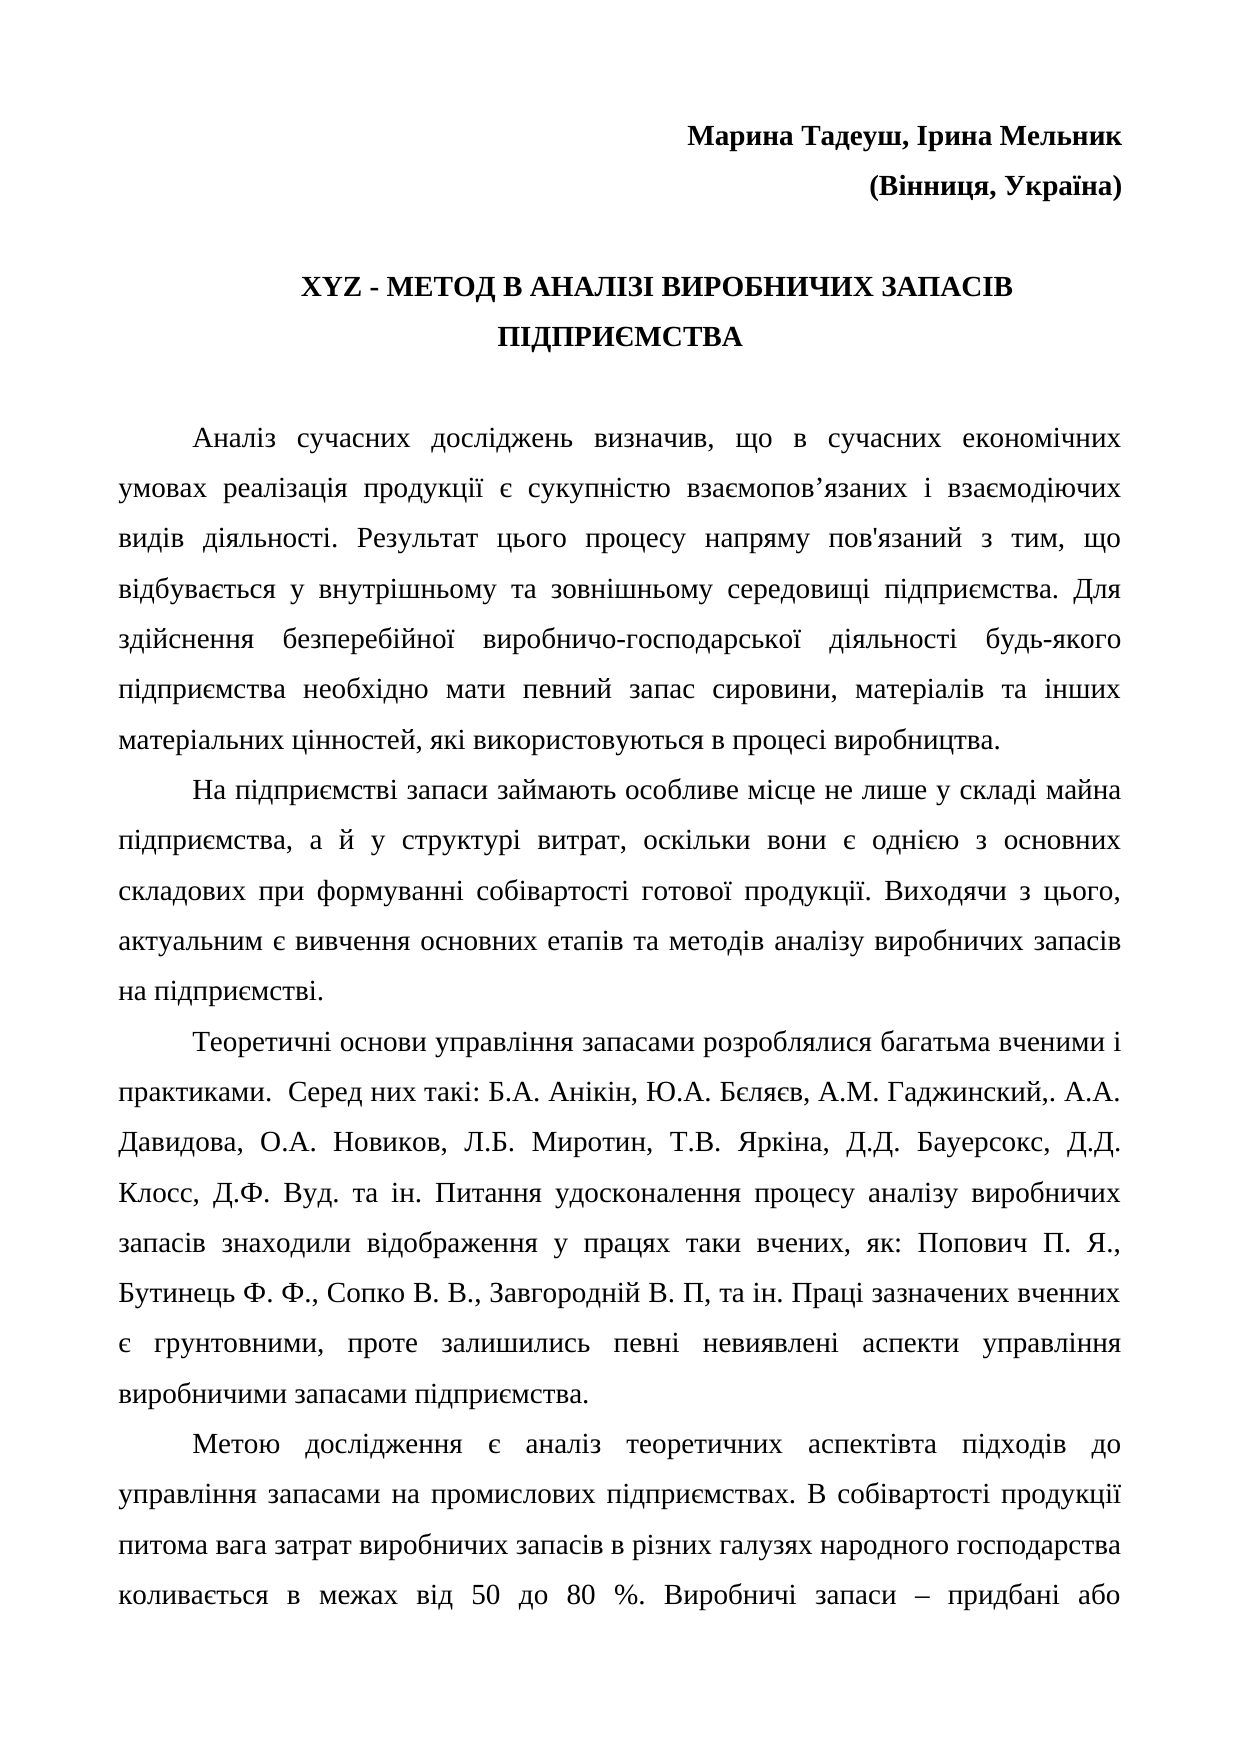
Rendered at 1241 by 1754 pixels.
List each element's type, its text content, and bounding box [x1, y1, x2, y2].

text Марина Тадеуш, Ірина Мельник [118, 118, 1122, 152]
text (Вінниця, Україна) [118, 168, 1122, 202]
text XYZ - МЕТОД В АНАЛІЗІ ВИРОБНИЧИХ ЗАПАСІВ ПІДПРИЄМСТВА [118, 269, 1122, 353]
text Аналіз сучасних досліджень визначив, що в сучасних економічних умовах реалізація продукції є сукупністю взаємопов’язаних і взаємодіючих видів діяльності. Результат цього процесу напряму пов'язаний з тим, що відбувається у внутрішньому та зовнішньому середовищі підприємства. Для здійснення безперебійної виробничо-господарської діяльності будь-якого підприємства необхідно мати певний запас сировини, матеріалів та інших матеріальних цінностей, які використовуються в процесі виробництва. [118, 420, 1122, 755]
text На підприємстві запаси займають особливе місце не лише у складі майна підприємства, а й у структурі витрат, оскільки вони є однією з основних складових при формуванні собівартості готової продукції. Виходячи з цього, актуальним є вивчення основних етапів та методів аналізу виробничих запасів на підприємстві. [118, 772, 1122, 1007]
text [118, 1426, 1122, 1611]
text Теоретичні основи управління запасами розроблялися багатьма вченими і практиками. Серед них такі: Б.А. Анікін, Ю.А. Бєляєв, А.М. Гаджинский,. А.А. Давидова, O.A. Новиков, Л.Б. Миротин, Т.В. Яркіна, Д.Д. Бауерсокс, Д.Д. Клосс, Д.Ф. Вуд. та ін. Питання удосконалення процесу аналізу виробничих запасів знаходили відображення у працях таки вчених, як: Попович П. Я., Бутинець Ф. Ф., Сопко В. В., Завгородній В. П, та ін. Праці зазначених вченних є грунтовними, проте залишились певні невиявлені аспекти управління виробничими запасами підприємства. [118, 1024, 1122, 1409]
